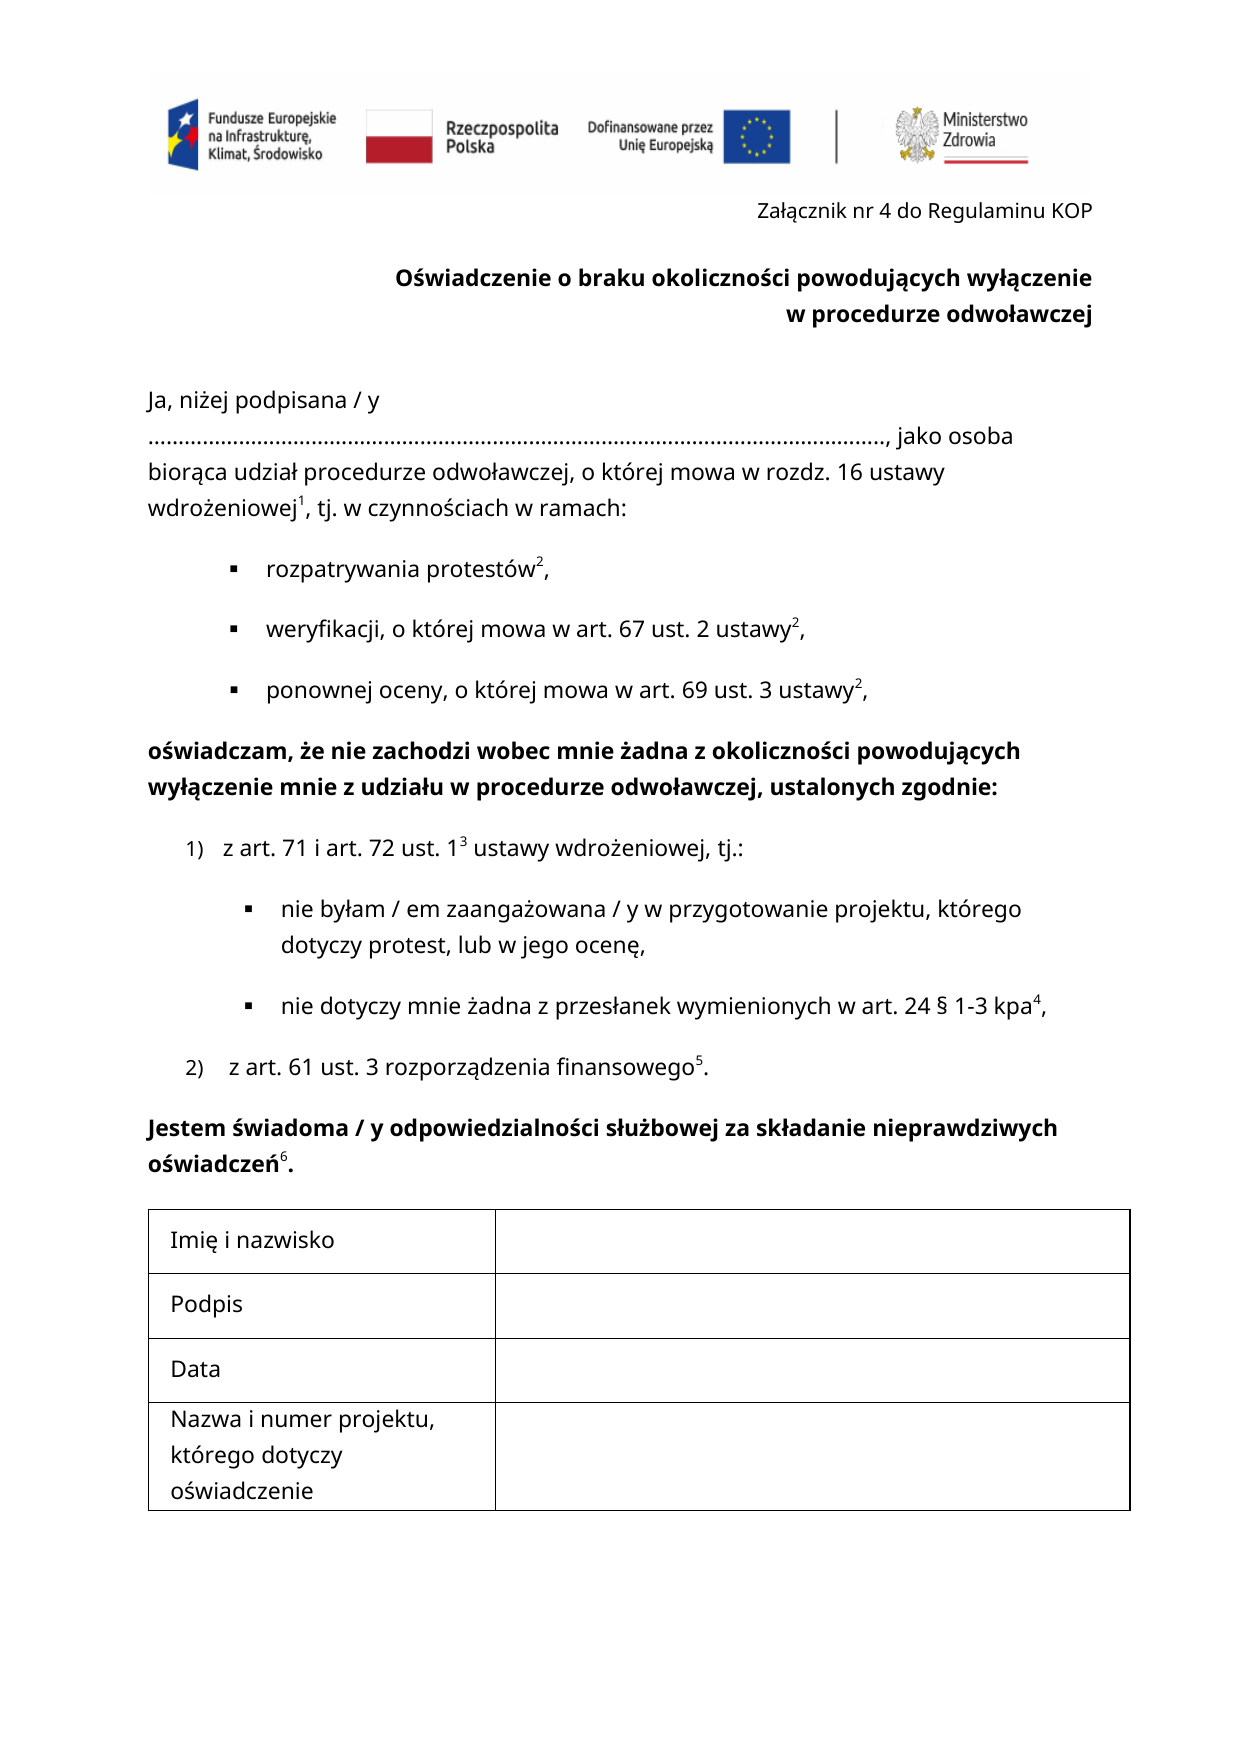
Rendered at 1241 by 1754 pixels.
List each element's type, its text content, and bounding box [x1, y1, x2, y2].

list nie byłam / em zaangażowana / y w przygotowanie projektu, którego dotyczy protest, lub w jego ocenę, [243, 893, 1093, 960]
list weryfikacji, o której mowa w art. 67 ust. 2 ustawy2, [228, 613, 1093, 645]
table_header [496, 1210, 1129, 1273]
text Oświadczenie o braku okoliczności powodujących wyłączenie w procedurze odwoławczej [148, 262, 1093, 329]
picture [147, 73, 1093, 197]
list rozpatrywania protestów, [228, 552, 1093, 584]
list z art. 71 i art. 72 ust. 1 ustawy wdrożeniowej, tj.: [185, 832, 1093, 863]
table_cell [496, 1339, 1129, 1402]
table_cell [496, 1403, 1129, 1510]
list nie dotyczy mnie żadna z przesłanek wymienionych w art. 24 § 1-3 kpa, [243, 990, 1093, 1021]
text Ja, niżej podpisana / y ………………………………………………………………………………………………………….., jako osoba biorąca udział procedurze odwoławczej, o której mowa w rozdz. 16 ustawy wdrożeniowej, tj. w czynnościach w ramach: [148, 384, 1093, 523]
table_cell Podpis [149, 1274, 495, 1337]
table_header Imię i nazwisko [149, 1210, 495, 1273]
text Załącznik nr 4 do Regulaminu KOP [148, 197, 1093, 225]
list z art. 61 ust. 3 rozporządzenia finansowego. [185, 1051, 1093, 1082]
table_cell Data [149, 1339, 495, 1402]
table_cell Nazwa i numer projektu, którego dotyczy oświadczenie [149, 1403, 495, 1510]
text Jestem świadoma / y odpowiedzialności służbowej za składanie nieprawdziwych oświadczeń. [148, 1112, 1093, 1179]
list ponownej oceny, o której mowa w art. 69 ust. 3 ustawy2, [228, 674, 1093, 706]
text oświadczam, że nie zachodzi wobec mnie żadna z okoliczności powodujących wyłączenie mnie z udziału w procedurze odwoławczej, ustalonych zgodnie: [148, 735, 1093, 802]
table_cell [496, 1274, 1129, 1337]
